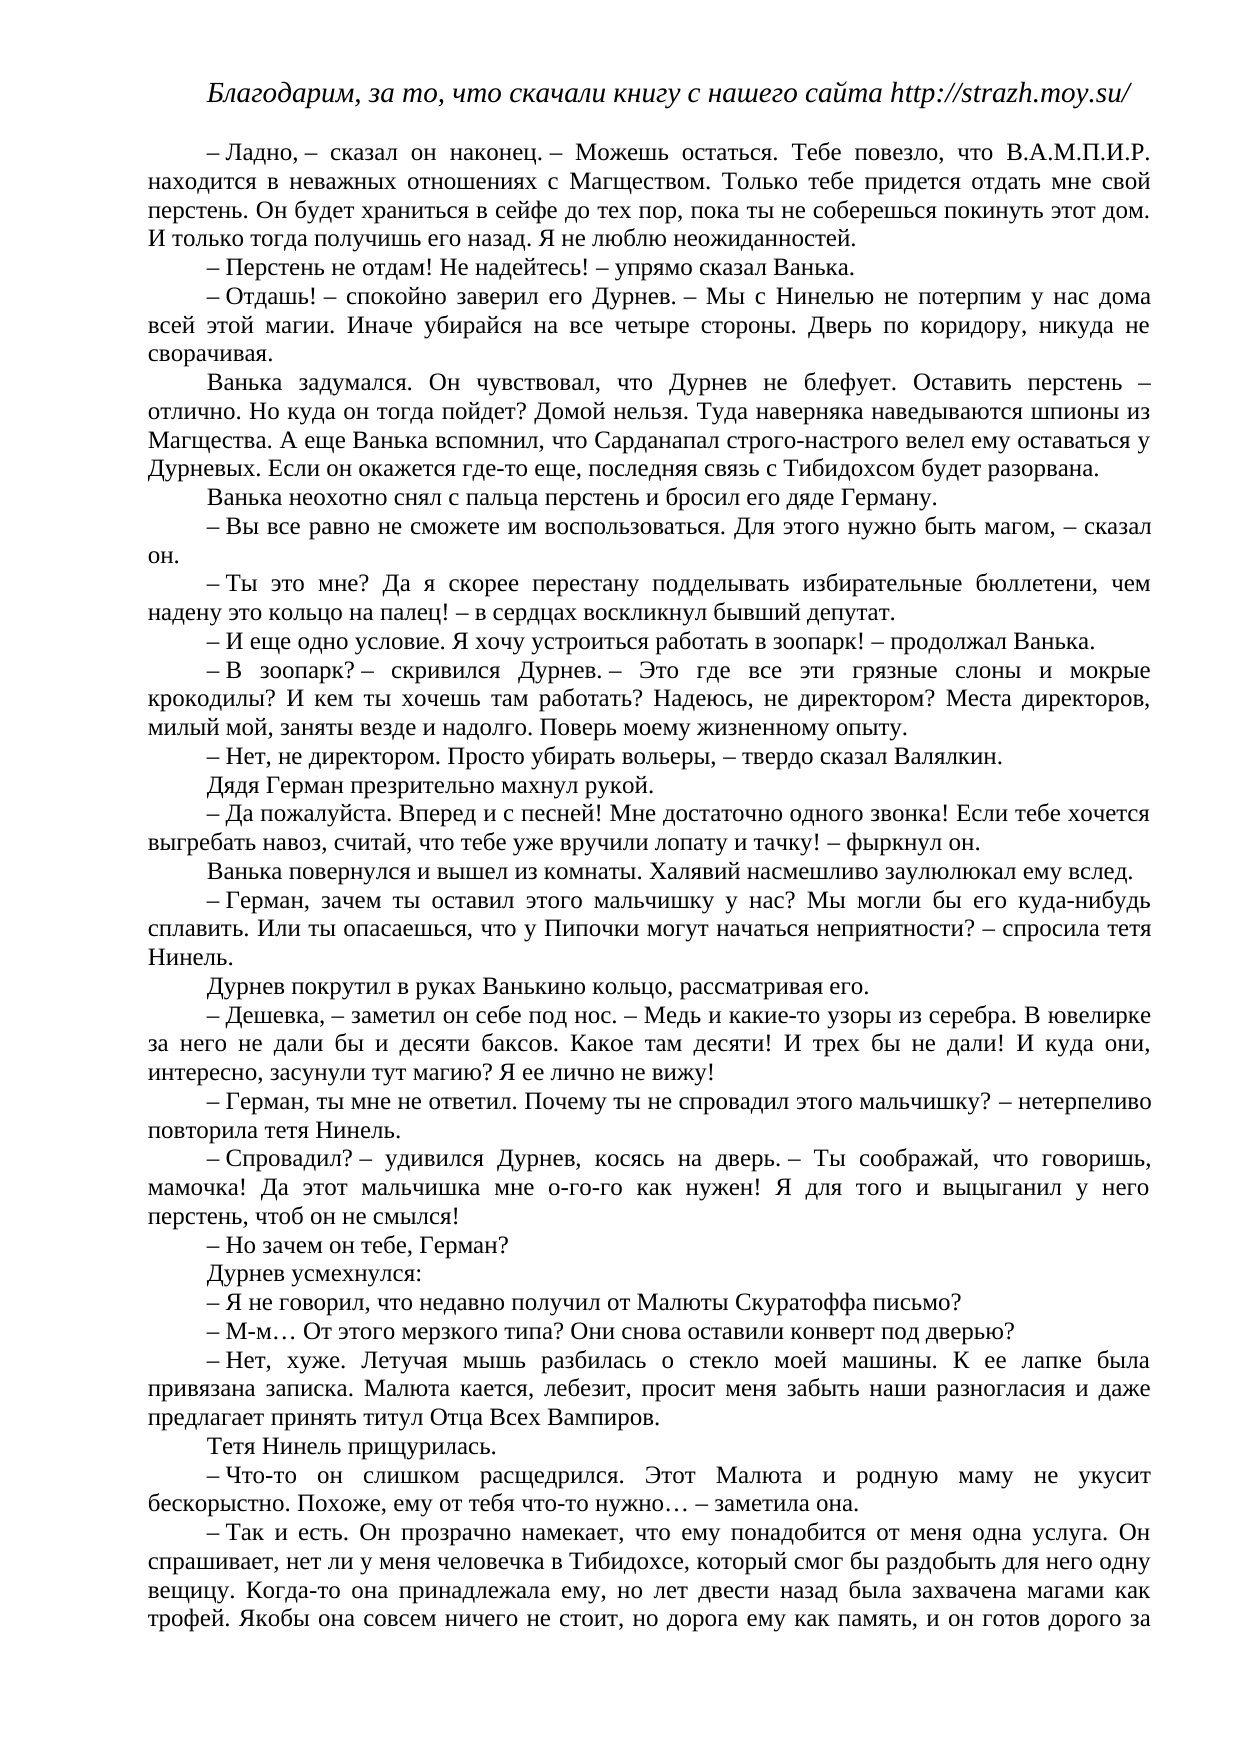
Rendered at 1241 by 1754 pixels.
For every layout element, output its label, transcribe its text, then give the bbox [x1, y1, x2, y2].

text – Нет, не директором. Просто убирать вольеры, – твердо сказал Валялкин. [148, 741, 1152, 770]
text – Нет, хуже. Летучая мышь разбилась о стекло моей машины. К ее лапке была привязана записка. Малюта кается, лебезит, просит меня забыть наши разногласия и даже предлагает принять титул Отца Всех Вампиров. [148, 1345, 1152, 1431]
text Тетя Нинель прищурилась. [148, 1431, 1152, 1460]
text – М-м… От этого мерзкого типа? Они снова оставили конверт под дверью? [148, 1316, 1152, 1345]
text – Спровадил? – удивился Дурнев, косясь на дверь. – Ты соображай, что говоришь, мамочка! Да этот мальчишка мне о-го-го как нужен! Я для того и выцыганил у него перстень, чтоб он не смылся! [148, 1143, 1152, 1230]
text – Я не говорил, что недавно получил от Малюты Скуратоффа письмо? [148, 1287, 1152, 1316]
text – Что-то он слишком расщедрился. Этот Малюта и родную маму не укусит бескорыстно. Похоже, ему от тебя что-то нужно… – заметила она. [148, 1460, 1152, 1517]
text – Герман, зачем ты оставил этого мальчишку у нас? Мы могли бы его куда-нибудь сплавить. Или ты опасаешься, что у Пипочки могут начаться неприятности? – спросила тетя Нинель. [148, 885, 1152, 971]
text Дурнев покрутил в руках Ванькино кольцо, рассматривая его. [148, 971, 1152, 1000]
text – Отдашь! – спокойно заверил его Дурнев. – Мы с Нинелью не потерпим у нас дома всей этой магии. Иначе убирайся на все четыре стороны. Дверь по коридору, никуда не сворачивая. [148, 281, 1152, 367]
text – Да пожалуйста. Вперед и с песней! Мне достаточно одного звонка! Если тебе хочется выгребать навоз, считай, что тебе уже вручили лопату и тачку! – фыркнул он. [148, 798, 1152, 856]
text – Перстень не отдам! Не надейтесь! – упрямо сказал Ванька. [148, 252, 1152, 281]
text – И еще одно условие. Я хочу устроиться работать в зоопарк! – продолжал Ванька. [148, 626, 1152, 655]
text – В зоопарк? – скривился Дурнев. – Это где все эти грязные слоны и мокрые крокодилы? И кем ты хочешь там работать? Надеюсь, не директором? Места директоров, милый мой, заняты везде и надолго. Поверь моему жизненному опыту. [148, 655, 1152, 741]
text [148, 1517, 1152, 1632]
text Дурнев усмехнулся: [148, 1258, 1152, 1287]
text Ванька неохотно снял с пальца перстень и бросил его дяде Герману. [148, 482, 1152, 511]
text Ванька задумался. Он чувствовал, что Дурнев не блефует. Оставить перстень – отлично. Но куда он тогда пойдет? Домой нельзя. Туда наверняка наведываются шпионы из Магщества. А еще Ванька вспомнил, что Сарданапал строго-настрого велел ему оставаться у Дурневых. Если он окажется где-то еще, последняя связь с Тибидохсом будет разорвана. [148, 367, 1152, 482]
text – Ладно, – сказал он наконец. – Можешь остаться. Тебе повезло, что В.А.М.П.И.Р. находится в неважных отношениях с Магществом. Только тебе придется отдать мне свой перстень. Он будет храниться в сейфе до тех пор, пока ты не соберешься покинуть этот дом. И только тогда получишь его назад. Я не люблю неожиданностей. [148, 137, 1152, 252]
text – Дешевка, – заметил он себе под нос. – Медь и какие-то узоры из серебра. В ювелирке за него не дали бы и десяти баксов. Какое там десяти! И трех бы не дали! И куда они, интересно, засунули тут магию? Я ее лично не вижу! [148, 1000, 1152, 1086]
text – Герман, ты мне не ответил. Почему ты не спровадил этого мальчишку? – нетерпеливо повторила тетя Нинель. [148, 1086, 1152, 1143]
text – Ты это мне? Да я скорее перестану подделывать избирательные бюллетени, чем надену это кольцо на палец! – в сердцах воскликнул бывший депутат. [148, 568, 1152, 626]
text Дядя Герман презрительно махнул рукой. [148, 770, 1152, 798]
text – Вы все равно не сможете им воспользоваться. Для этого нужно быть магом, – сказал он. [148, 511, 1152, 568]
text Ванька повернулся и вышел из комнаты. Халявий насмешливо заулюлюкал ему вслед. [148, 856, 1152, 885]
text – Но зачем он тебе, Герман? [148, 1230, 1152, 1258]
